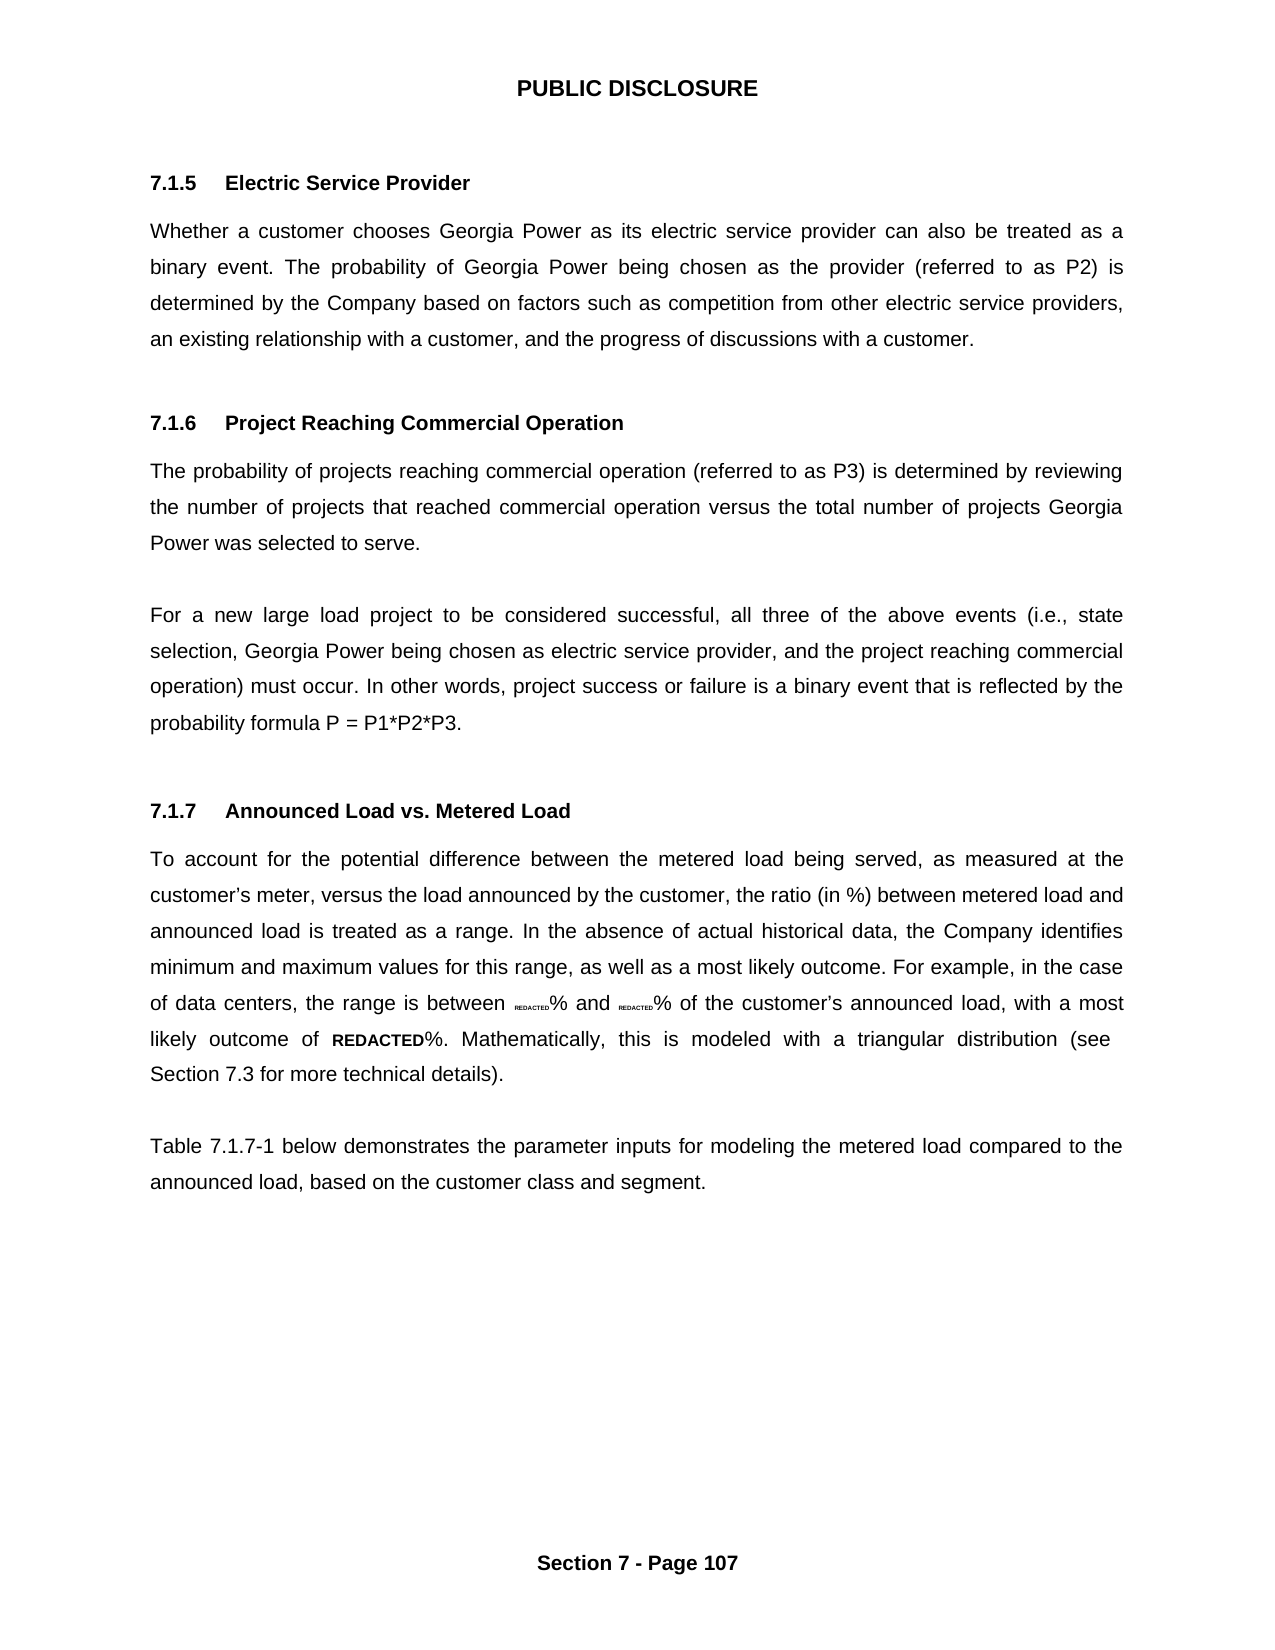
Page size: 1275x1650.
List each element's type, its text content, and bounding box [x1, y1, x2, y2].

subtitle 7.1.6 Project Reaching Commercial Operation [150, 411, 1125, 435]
text For a new large load project to be considered successful, all three of the above events (i.e., state selection, Georgia Power being chosen as electric service provider, and the project reaching commercial operation) must occur. In other words, project success or failure is a binary event that is reflected by the probability formula P = P1*P2*P3. [150, 602, 1125, 734]
subtitle 7.1.5 Electric Service Provider [150, 171, 1125, 195]
text To account for the potential difference between the metered load being served, as measured at the customer’s meter, versus the load announced by the customer, the ratio (in %) between metered load and announced load is treated as a range. In the absence of actual historical data, the Company identifies minimum and maximum values for this range, as well as a most likely outcome. For example, in the case of data centers, the range is between REDACTED% and REDACTED% of the customer’s announced load, with a most likely outcome of REDACTED%. Mathematically, this is modeled with a triangular distribution (see Section 7.3 for more technical details). [150, 847, 1125, 1086]
text Table 7.1.7-1 below demonstrates the parameter inputs for modeling the metered load compared to the announced load, based on the customer class and segment. [150, 1134, 1125, 1194]
subtitle 7.1.7 Announced Load vs. Metered Load [150, 799, 1125, 823]
text Whether a customer chooses Georgia Power as its electric service provider can also be treated as a binary event. The probability of Georgia Power being chosen as the provider (referred to as P2) is determined by the Company based on factors such as competition from other electric service providers, an existing relationship with a customer, and the progress of discussions with a customer. [150, 219, 1125, 351]
text The probability of projects reaching commercial operation (referred to as P3) is determined by reviewing the number of projects that reached commercial operation versus the total number of projects Georgia Power was selected to serve. [150, 459, 1125, 554]
